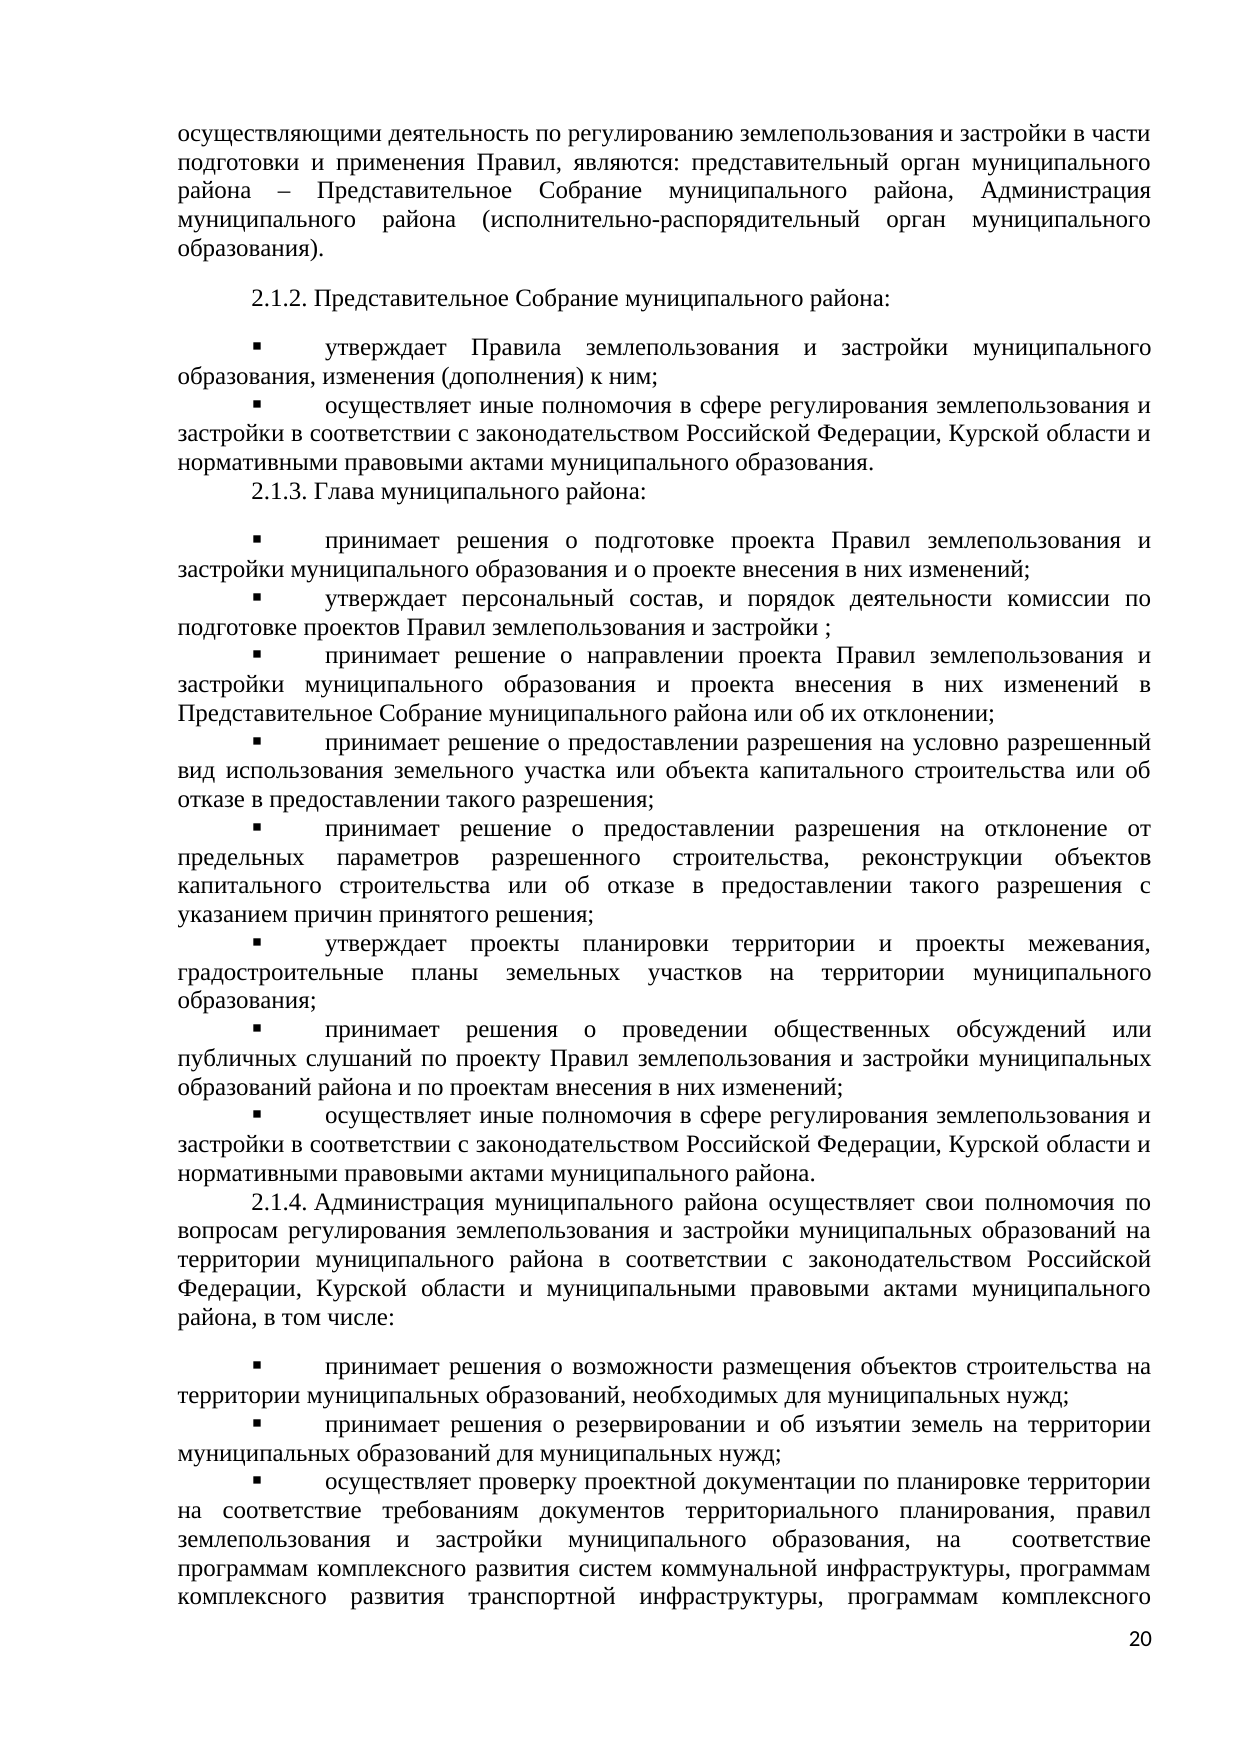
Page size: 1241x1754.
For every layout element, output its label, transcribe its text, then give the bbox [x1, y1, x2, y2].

list утверждает Правила землепользования и застройки муниципального образования, изменения (дополнения) к ним; [177, 332, 1152, 390]
list осуществляет иные полномочия в сфере регулирования землепользования и застройки в соответствии с законодательством Российской Федерации, Курской области и нормативными правовыми актами муниципального района. [177, 1101, 1152, 1187]
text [177, 118, 1152, 262]
list принимает решения о подготовке проекта Правил землепользования и застройки муниципального образования и о проекте внесения в них изменений; [177, 526, 1152, 583]
text 2.1.3. Глава муниципального района: [177, 476, 1152, 505]
list принимает решение о предоставлении разрешения на условно разрешенный вид использования земельного участка или объекта капитального строительства или об отказе в предоставлении такого разрешения; [177, 727, 1152, 813]
list осуществляет иные полномочия в сфере регулирования землепользования и застройки в соответствии с законодательством Российской Федерации, Курской области и нормативными правовыми актами муниципального образования. [177, 390, 1152, 476]
list принимает решение о направлении проекта Правил землепользования и застройки муниципального образования и проекта внесения в них изменений в Представительное Собрание муниципального района или об их отклонении; [177, 641, 1152, 727]
list принимает решения о проведении общественных обсуждений или публичных слушаний по проекту Правил землепользования и застройки муниципальных образований района и по проектам внесения в них изменений; [177, 1014, 1152, 1101]
list утверждает персональный состав, и порядок деятельности комиссии по подготовке проектов Правил землепользования и застройки ; [177, 583, 1152, 641]
text 2.1.4. Администрация муниципального района осуществляет свои полномочия по вопросам регулирования землепользования и застройки муниципальных образований на территории муниципального района в соответствии с законодательством Российской Федерации, Курской области и муниципальными правовыми актами муниципального района, в том числе: [177, 1187, 1152, 1331]
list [177, 1466, 1152, 1610]
list принимает решение о предоставлении разрешения на отклонение от предельных параметров разрешенного строительства, реконструкции объектов капитального строительства или об отказе в предоставлении такого разрешения с указанием причин принятого решения; [177, 813, 1152, 928]
list утверждает проекты планировки территории и проекты межевания, градостроительные планы земельных участков на территории муниципального образования; [177, 928, 1152, 1014]
list принимает решения о возможности размещения объектов строительства на территории муниципальных образований, необходимых для муниципальных нужд; [177, 1351, 1152, 1409]
text 2.1.2. Представительное Собрание муниципального района: [177, 283, 1152, 311]
list принимает решения о резервировании и об изъятии земель на территории муниципальных образований для муниципальных нужд; [177, 1409, 1152, 1466]
